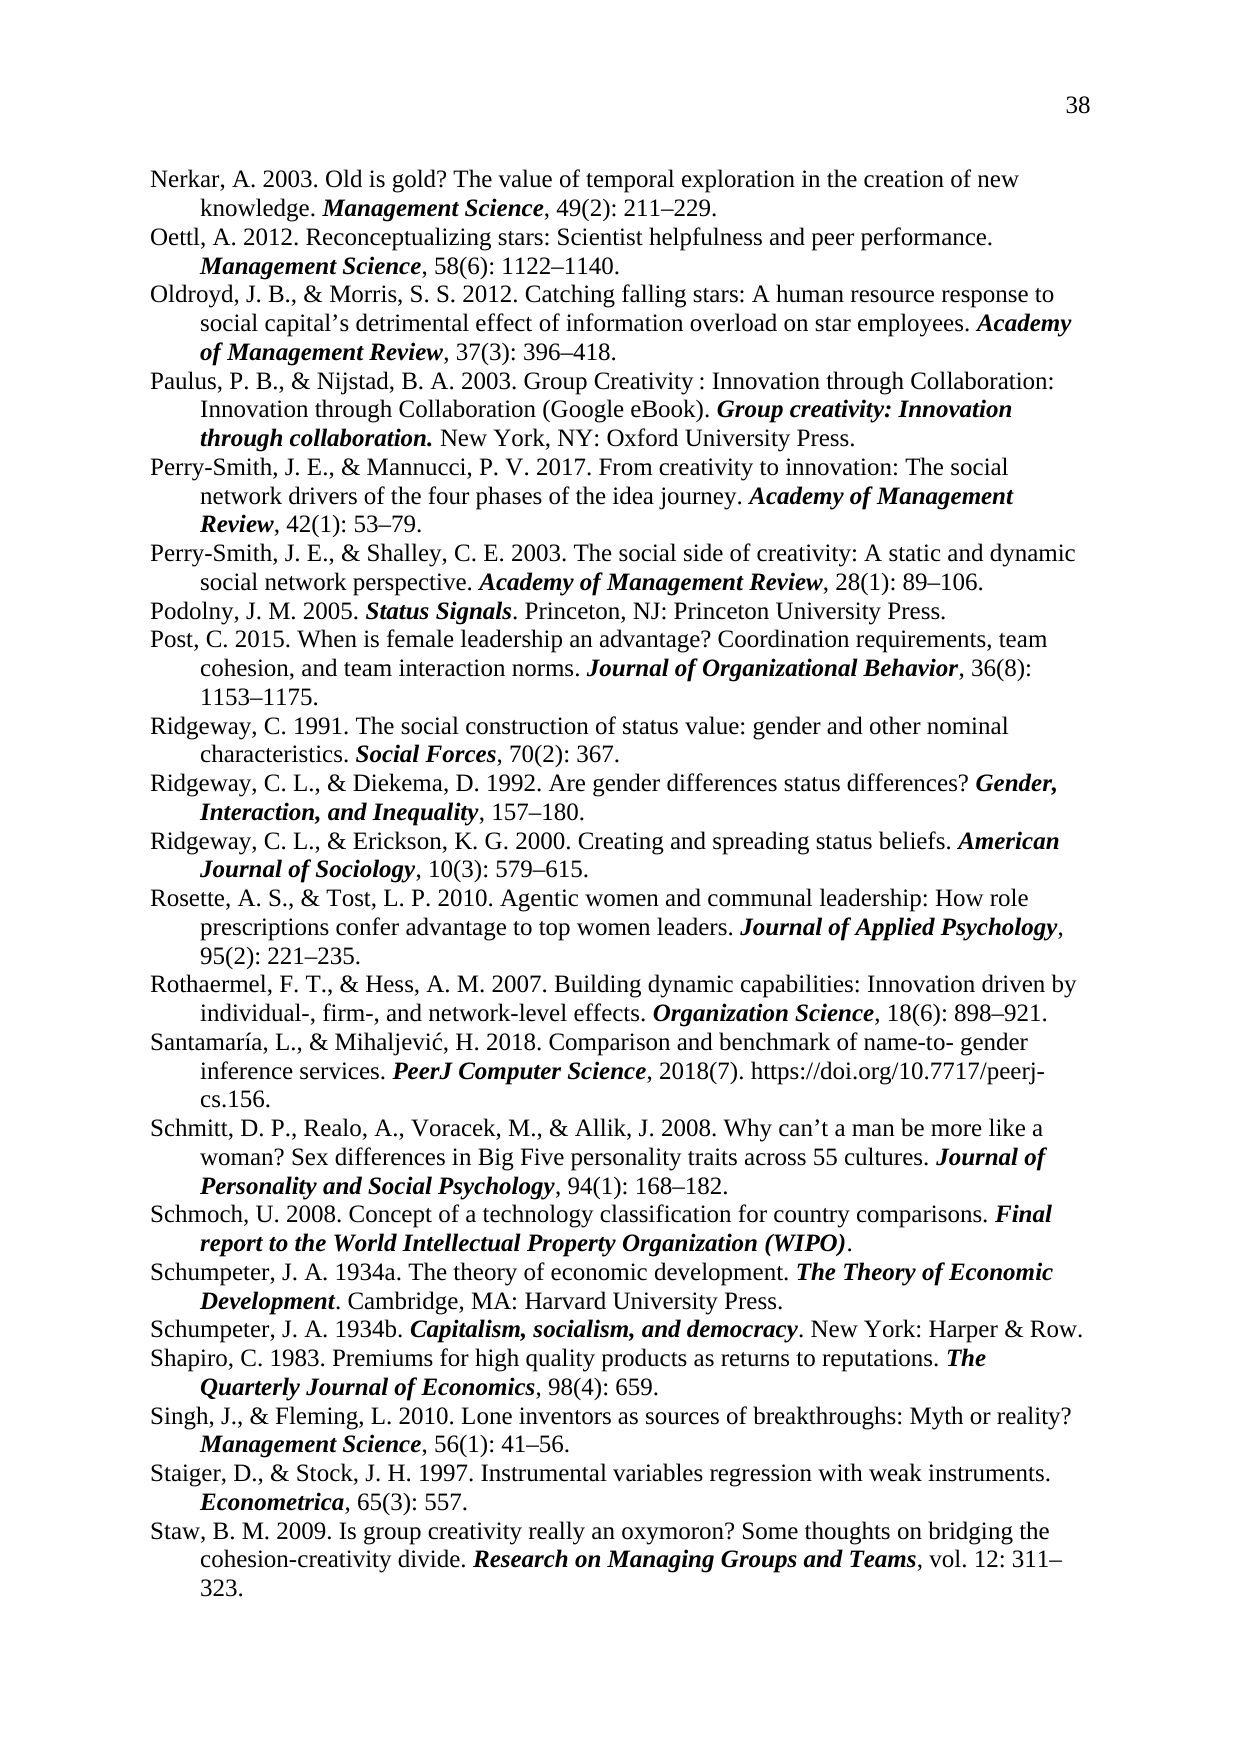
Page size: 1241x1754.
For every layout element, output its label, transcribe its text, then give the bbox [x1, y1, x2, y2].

text Schmitt, D. P., Realo, A., Voracek, M., & Allik, J. 2008. Why can’t a man be more like a woman? Sex differences in Big Five personality traits across 55 cultures. Journal of Personality and Social Psychology, 94(1): 168–182. [150, 1113, 1090, 1199]
text Schmoch, U. 2008. Concept of a technology classification for country comparisons. Final report to the World Intellectual Property Organization (WIPO). [150, 1199, 1090, 1257]
text Paulus, P. B., & Nijstad, B. A. 2003. Group Creativity : Innovation through Collaboration: Innovation through Collaboration (Google eBook). Group creativity: Innovation through collaboration. New York, NY: Oxford University Press. [150, 366, 1090, 452]
text Ridgeway, C. 1991. The social construction of status value: gender and other nominal characteristics. Social Forces, 70(2): 367. [150, 711, 1090, 768]
text Ridgeway, C. L., & Diekema, D. 1992. Are gender differences status differences? Gender, Interaction, and Inequality, 157–180. [150, 768, 1090, 826]
text Staw, B. M. 2009. Is group creativity really an oxymoron? Some thoughts on bridging the cohesion-creativity divide. Research on Managing Groups and Teams, vol. 12: 311–323. [150, 1516, 1090, 1602]
text Podolny, J. M. 2005. Status Signals. Princeton, NJ: Princeton University Press. [150, 596, 1090, 624]
text Nerkar, A. 2003. Old is gold? The value of temporal exploration in the creation of new knowledge. Management Science, 49(2): 211–229. [150, 164, 1090, 222]
text Perry-Smith, J. E., & Shalley, C. E. 2003. The social side of creativity: A static and dynamic social network perspective. Academy of Management Review, 28(1): 89–106. [150, 538, 1090, 596]
text Schumpeter, J. A. 1934b. Capitalism, socialism, and democracy. New York: Harper & Row. [150, 1314, 1090, 1343]
text Perry-Smith, J. E., & Mannucci, P. V. 2017. From creativity to innovation: The social network drivers of the four phases of the idea journey. Academy of Management Review, 42(1): 53–79. [150, 452, 1090, 538]
text Staiger, D., & Stock, J. H. 1997. Instrumental variables regression with weak instruments. Econometrica, 65(3): 557. [150, 1458, 1090, 1516]
text Santamaría, L., & Mihaljević, H. 2018. Comparison and benchmark of name-to- gender inference services. PeerJ Computer Science, 2018(7). https://doi.org/10.7717/peerj-cs.156. [150, 1027, 1090, 1113]
text Singh, J., & Fleming, L. 2010. Lone inventors as sources of breakthroughs: Myth or reality? Management Science, 56(1): 41–56. [150, 1401, 1090, 1458]
text Rothaermel, F. T., & Hess, A. M. 2007. Building dynamic capabilities: Innovation driven by individual-, firm-, and network-level effects. Organization Science, 18(6): 898–921. [150, 969, 1090, 1027]
text Oldroyd, J. B., & Morris, S. S. 2012. Catching falling stars: A human resource response to social capital’s detrimental effect of information overload on star employees. Academy of Management Review, 37(3): 396–418. [150, 279, 1090, 366]
text Schumpeter, J. A. 1934a. The theory of economic development. The Theory of Economic Development. Cambridge, MA: Harvard University Press. [150, 1257, 1090, 1314]
text Shapiro, C. 1983. Premiums for high quality products as returns to reputations. The Quarterly Journal of Economics, 98(4): 659. [150, 1343, 1090, 1401]
text Post, C. 2015. When is female leadership an advantage? Coordination requirements, team cohesion, and team interaction norms. Journal of Organizational Behavior, 36(8): 1153–1175. [150, 624, 1090, 711]
text Rosette, A. S., & Tost, L. P. 2010. Agentic women and communal leadership: How role prescriptions confer advantage to top women leaders. Journal of Applied Psychology, 95(2): 221–235. [150, 883, 1090, 969]
text Ridgeway, C. L., & Erickson, K. G. 2000. Creating and spreading status beliefs. American Journal of Sociology, 10(3): 579–615. [150, 826, 1090, 883]
text Oettl, A. 2012. Reconceptualizing stars: Scientist helpfulness and peer performance. Management Science, 58(6): 1122–1140. [150, 222, 1090, 279]
